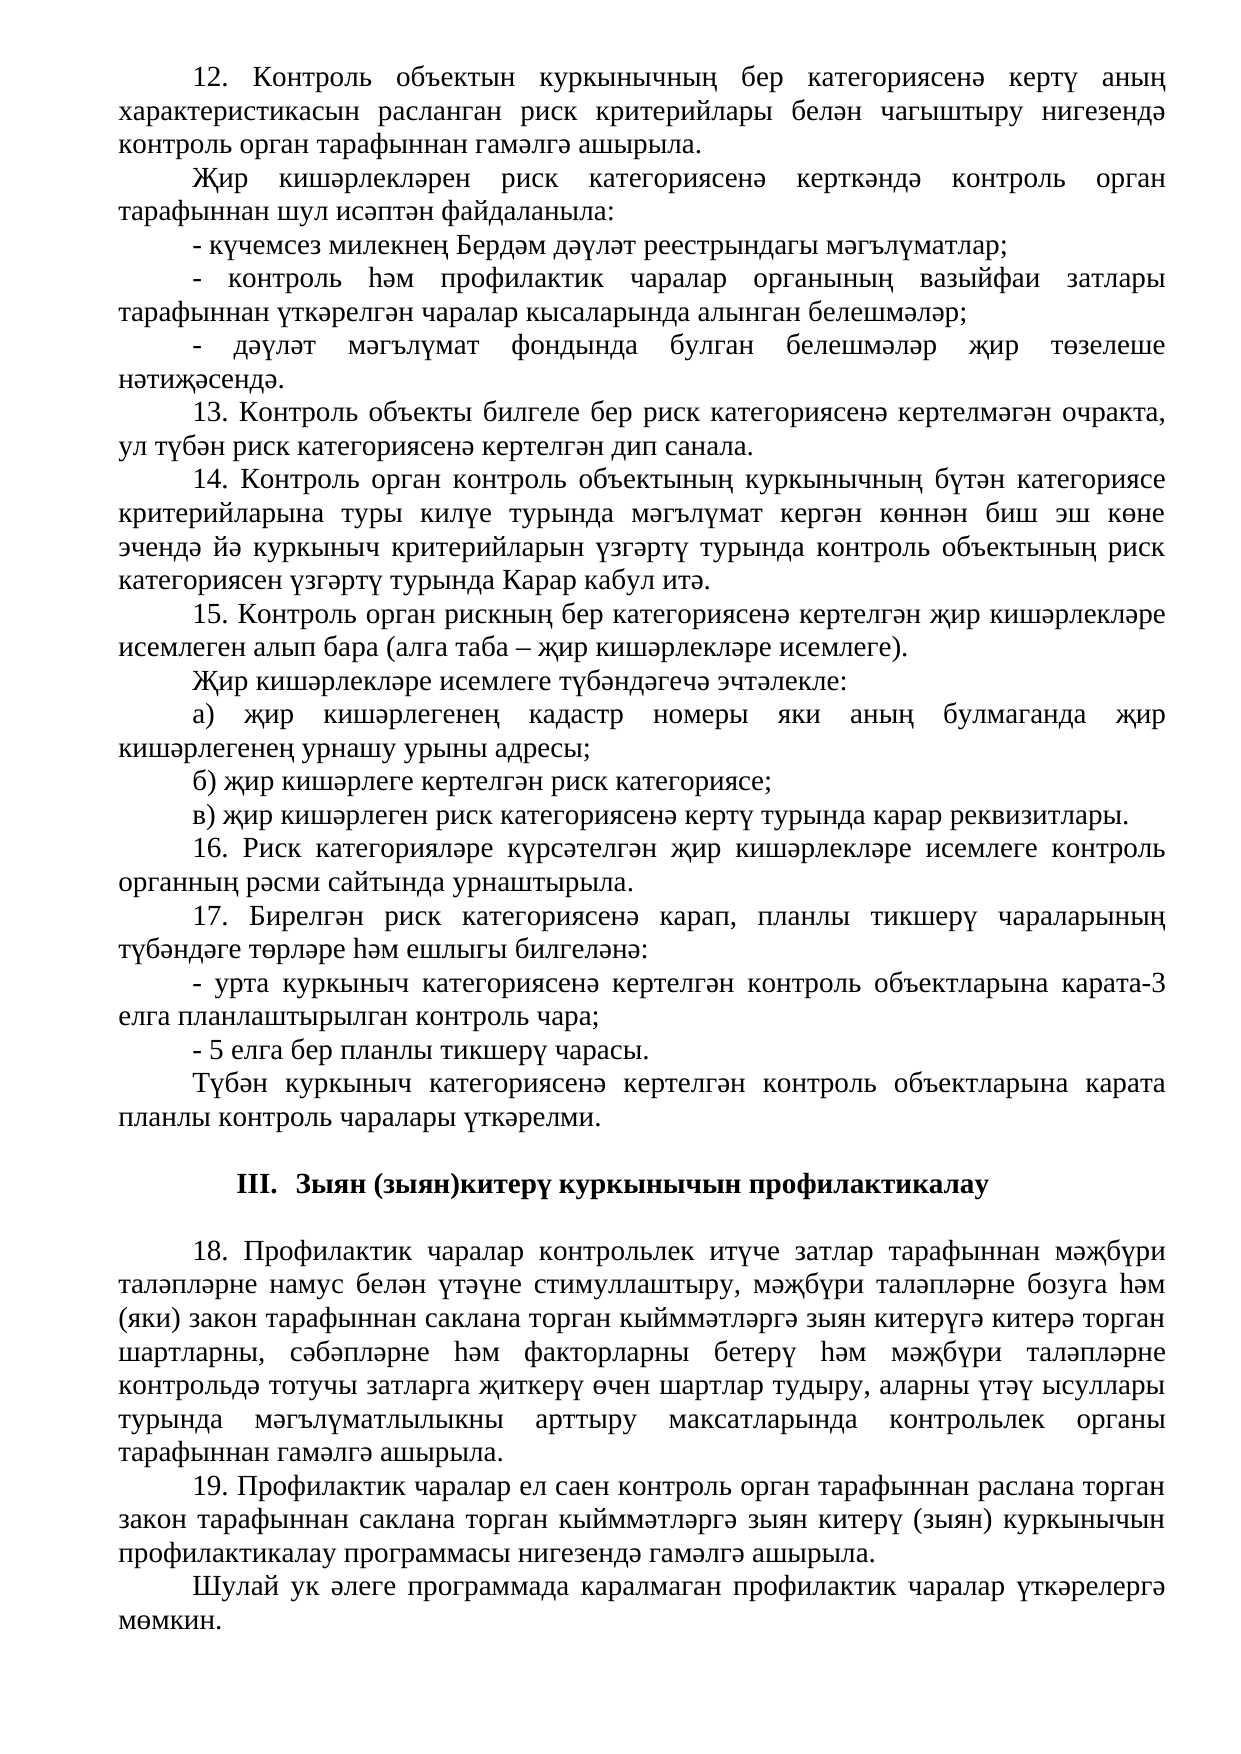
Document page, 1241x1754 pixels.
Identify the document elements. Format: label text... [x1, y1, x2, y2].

text 14. Контроль орган контроль объектының куркынычның бүтән категориясе критерийларына туры килүе турында мәгълүмат кергән көннән биш эш көне эчендә йә куркыныч критерийларын үзгәртү турында контроль объектының риск категориясен үзгәртү турында Карар кабул итә. [118, 462, 1167, 596]
text в) җир кишәрлеген риск категориясенә кертү турында карар реквизитлары. [118, 797, 1167, 831]
text 12. Контроль объектын куркынычның бер категориясенә кертү аның характеристикасын расланган риск критерийлары белән чагыштыру нигезендә контроль орган тарафыннан гамәлгә ашырыла. [118, 59, 1167, 160]
text а) җир кишәрлегенең кадастр номеры яки аның булмаганда җир кишәрлегенең урнашу урыны адресы; [118, 696, 1167, 763]
text - урта куркыныч категориясенә кертелгән контроль объектларына карата-3 елга планлаштырылган контроль чара; [118, 965, 1167, 1032]
text Җир кишәрлекләрен риск категориясенә керткәндә контроль орган тарафыннан шул исәптән файдаланыла: [118, 160, 1167, 227]
text - күчемсез милекнең Бердәм дәүләт реестрындагы мәгълүматлар; [118, 227, 1167, 260]
text - 5 елга бер планлы тикшерү чарасы. [118, 1032, 1167, 1065]
list Зыян (зыян)китерү куркынычын профилактикалау [59, 1166, 1167, 1199]
text - дәүләт мәгълүмат фондында булган белешмәләр җир төзелеше нәтиҗәсендә. [118, 327, 1167, 394]
text 16. Риск категорияләре күрсәтелгән җир кишәрлекләре исемлеге контроль органның рәсми сайтында урнаштырыла. [118, 831, 1167, 898]
text Җир кишәрлекләре исемлеге түбәндәгечә эчтәлекле: [118, 663, 1167, 696]
text - контроль һәм профилактик чаралар органының вазыйфаи затлары тарафыннан үткәрелгән чаралар кысаларында алынган белешмәләр; [118, 260, 1167, 327]
text 17. Бирелгән риск категориясенә карап, планлы тикшерү чараларының түбәндәге төрләре һәм ешлыгы билгеләнә: [118, 898, 1167, 965]
text 13. Контроль объекты билгеле бер риск категориясенә кертелмәгән очракта, ул түбән риск категориясенә кертелгән дип санала. [118, 394, 1167, 462]
text б) җир кишәрлеге кертелгән риск категориясе; [118, 763, 1167, 797]
text 15. Контроль орган рискның бер категориясенә кертелгән җир кишәрлекләре исемлеген алып бара (алга таба – җир кишәрлекләре исемлеге). [118, 596, 1167, 663]
text 19. Профилактик чаралар ел саен контроль орган тарафыннан раслана торган закон тарафыннан саклана торган кыйммәтләргә зыян китерү (зыян) куркынычын профилактикалау программасы нигезендә гамәлгә ашырыла. [118, 1468, 1167, 1568]
text Шулай ук әлеге программада каралмаган профилактик чаралар үткәрелергә мөмкин. [118, 1568, 1167, 1636]
text 18. Профилактик чаралар контрольлек итүче затлар тарафыннан мәҗбүри таләпләрне намус белән үтәүне стимуллаштыру, мәҗбүри таләпләрне бозуга һәм (яки) закон тарафыннан саклана торган кыйммәтләргә зыян китерүгә китерә торган шартларны, сәбәпләрне һәм факторларны бетерү һәм мәҗбүри таләпләрне контрольдә тотучы затларга җиткерү өчен шартлар тудыру, аларны үтәү ысуллары турында мәгълүматлылыкны арттыру максатларында контрольлек органы тарафыннан гамәлгә ашырыла. [118, 1233, 1167, 1468]
text Түбән куркыныч категориясенә кертелгән контроль объектларына карата планлы контроль чаралары үткәрелми. [118, 1065, 1167, 1132]
